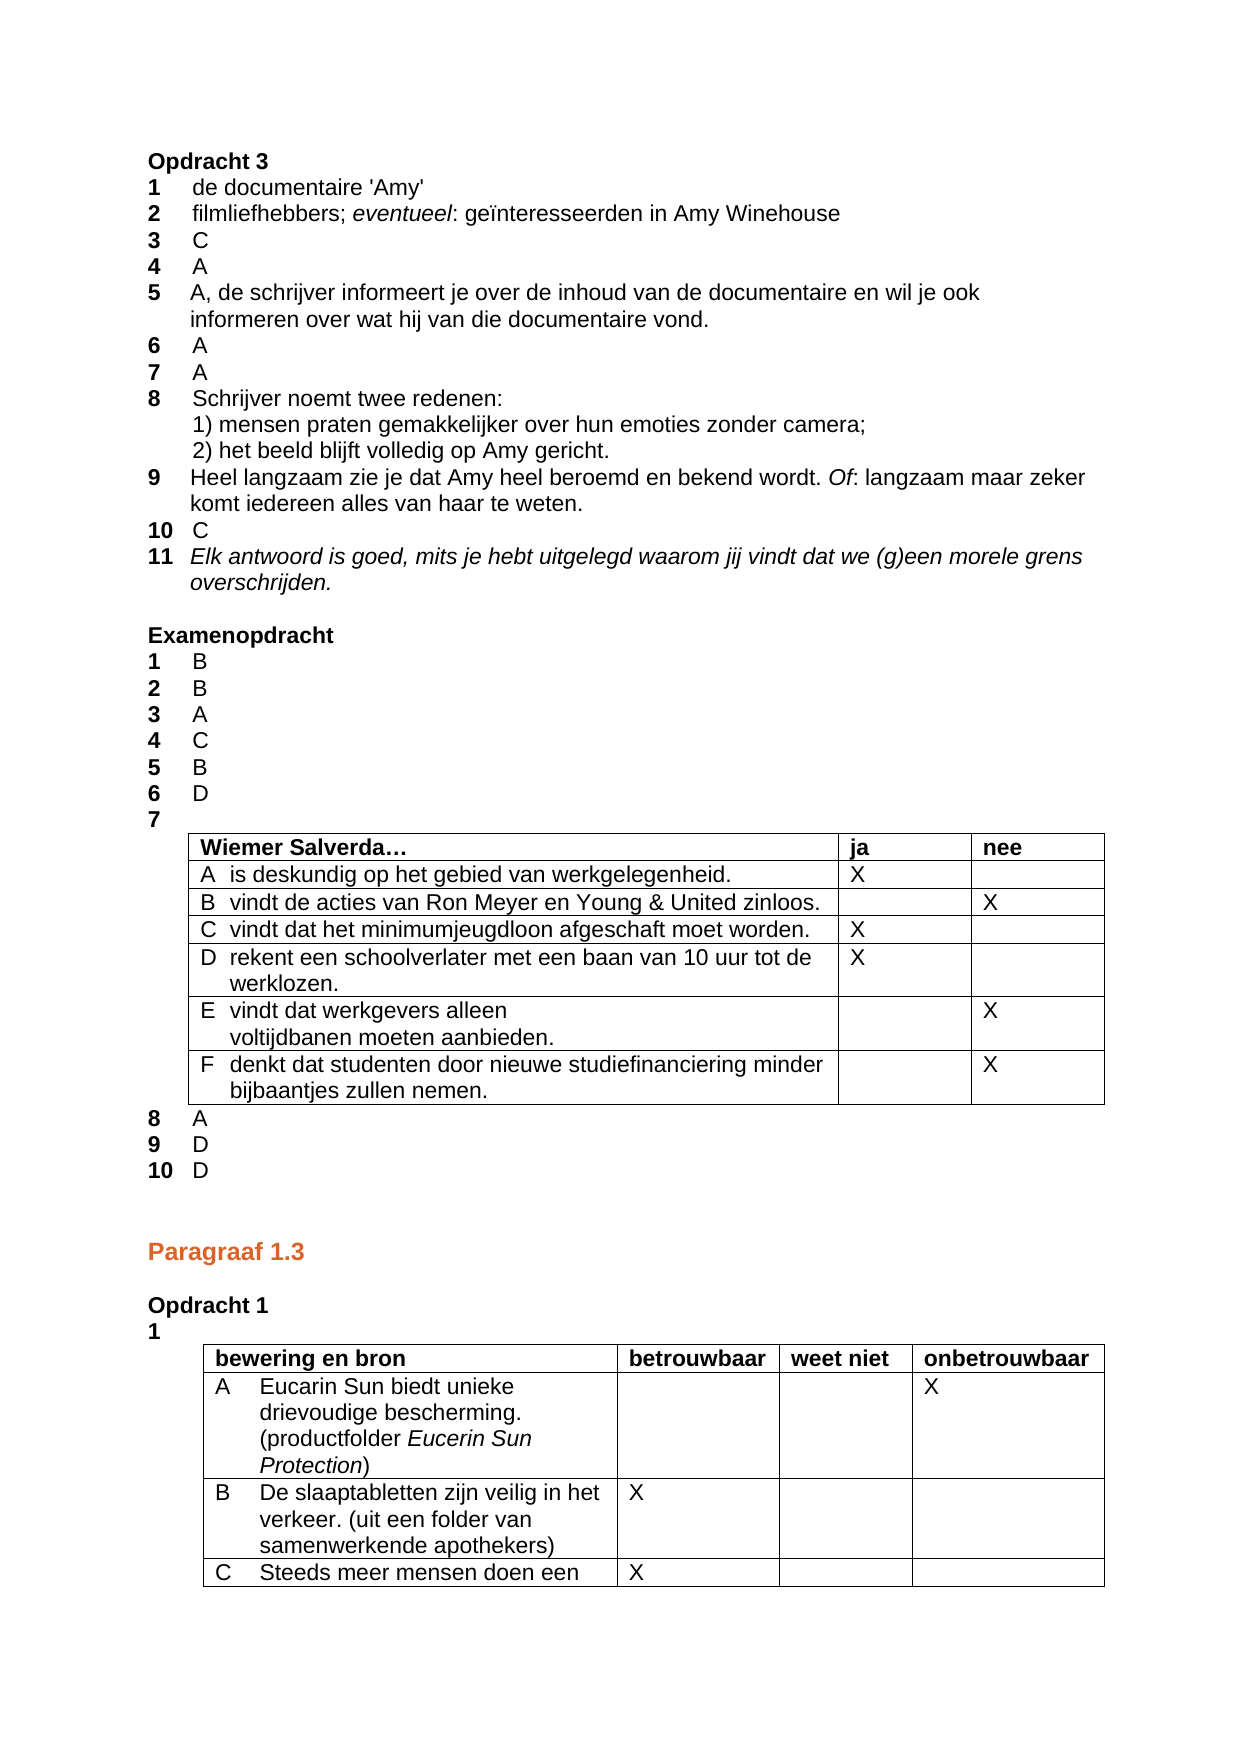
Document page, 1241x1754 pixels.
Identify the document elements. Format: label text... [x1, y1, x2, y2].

text 6 A [148, 332, 1093, 358]
table_cell D [189, 944, 218, 996]
text 11 Elk antwoord is goed, mits je hebt uitgelegd waarom jij vindt dat we (g)een morele grens overschrijden. [148, 543, 1093, 596]
table_header weet niet [780, 1345, 912, 1372]
table_cell E [189, 997, 218, 1050]
text 7 A [148, 358, 1093, 385]
text 1) mensen praten gemakkelijker over hun emoties zonder camera; [148, 411, 1093, 437]
table_cell X [839, 916, 971, 942]
text 9 Heel langzaam zie je dat Amy heel beroemd en bekend wordt. Of: langzaam maar zeker komt iedereen alles van haar te weten. [148, 464, 1093, 517]
text 5 A, de schrijver informeert je over de inhoud van de documentaire en wil je ook informeren over wat hij van die documentaire vond. [148, 279, 1093, 332]
table_cell vindt dat het minimumjeugdloon afgeschaft moet worden. [218, 916, 838, 942]
table_cell [618, 1373, 779, 1478]
table_cell X [972, 1051, 1104, 1104]
table_cell vindt dat werkgevers alleen voltijdbanen moeten aanbieden. [218, 997, 838, 1050]
table_cell X [839, 944, 971, 996]
text 10 D [148, 1157, 1093, 1184]
table_cell [839, 889, 971, 915]
text 10 C [148, 517, 1093, 543]
table_cell [839, 997, 971, 1050]
table_cell [913, 1479, 1104, 1558]
table_cell [913, 1559, 1104, 1586]
table_header nee [972, 834, 1104, 860]
table_cell A [204, 1373, 248, 1478]
text 8 A [148, 1105, 1093, 1131]
table_cell F [189, 1051, 218, 1104]
text Opdracht 1 [148, 1292, 1093, 1318]
text 1 B [148, 648, 1093, 675]
text 9 D [148, 1131, 1093, 1157]
table_header bewering en bron [204, 1345, 617, 1372]
table_cell De slaaptabletten zijn veilig in het verkeer. (uit een folder van samenwerkende apothekers) [248, 1479, 617, 1558]
table_cell X [618, 1479, 779, 1558]
table_cell C [204, 1559, 248, 1586]
text Paragraaf 1.3 [148, 1236, 1093, 1265]
table_cell [780, 1559, 912, 1586]
table_header betrouwbaar [618, 1345, 779, 1372]
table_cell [248, 1559, 617, 1586]
table_cell X [618, 1559, 779, 1586]
text 4 C [148, 727, 1093, 754]
text Examenopdracht [148, 622, 1093, 648]
table_cell X [839, 861, 971, 888]
text 1 [148, 1318, 1093, 1344]
table_cell A [189, 861, 218, 888]
table_cell denkt dat studenten door nieuwe studiefinanciering minder bijbaantjes zullen nemen. [218, 1051, 838, 1104]
table_cell X [913, 1373, 1104, 1478]
table_cell C [189, 916, 218, 942]
table_cell [780, 1479, 912, 1558]
table_cell Eucarin Sun biedt unieke drievoudige bescherming. (productfolder Eucerin Sun Protection) [248, 1373, 617, 1478]
table_cell [839, 1051, 971, 1104]
table_cell B [189, 889, 218, 915]
text 2 B [148, 675, 1093, 701]
table_cell [972, 916, 1104, 942]
table_cell X [972, 889, 1104, 915]
table_header onbetrouwbaar [913, 1345, 1104, 1372]
text 2 filmliefhebbers; eventueel: geïnteresseerden in Amy Winehouse [148, 200, 1093, 227]
table_cell B [204, 1479, 248, 1558]
table_cell is deskundig op het gebied van werkgelegenheid. [218, 861, 838, 888]
text 6 D [148, 780, 1093, 806]
text 7 [148, 806, 1093, 833]
text 4 A [148, 253, 1093, 279]
text 5 B [148, 754, 1093, 780]
text Opdracht 3 1 de documentaire 'Amy' [148, 148, 1093, 200]
table_cell vindt de acties van Ron Meyer en Young & United zinloos. [218, 889, 838, 915]
text 3 C [148, 227, 1093, 253]
table_cell [780, 1373, 912, 1478]
text 2) het beeld blijft volledig op Amy gericht. [148, 437, 1093, 464]
table_cell X [972, 997, 1104, 1050]
text 3 A [148, 701, 1093, 727]
table_cell [972, 861, 1104, 888]
table_header ja [839, 834, 971, 860]
table_cell rekent een schoolverlater met een baan van 10 uur tot de werklozen. [218, 944, 838, 996]
table_header Wiemer Salverda… [189, 834, 838, 860]
table_cell [972, 944, 1104, 996]
text 8 Schrijver noemt twee redenen: [148, 385, 1093, 411]
